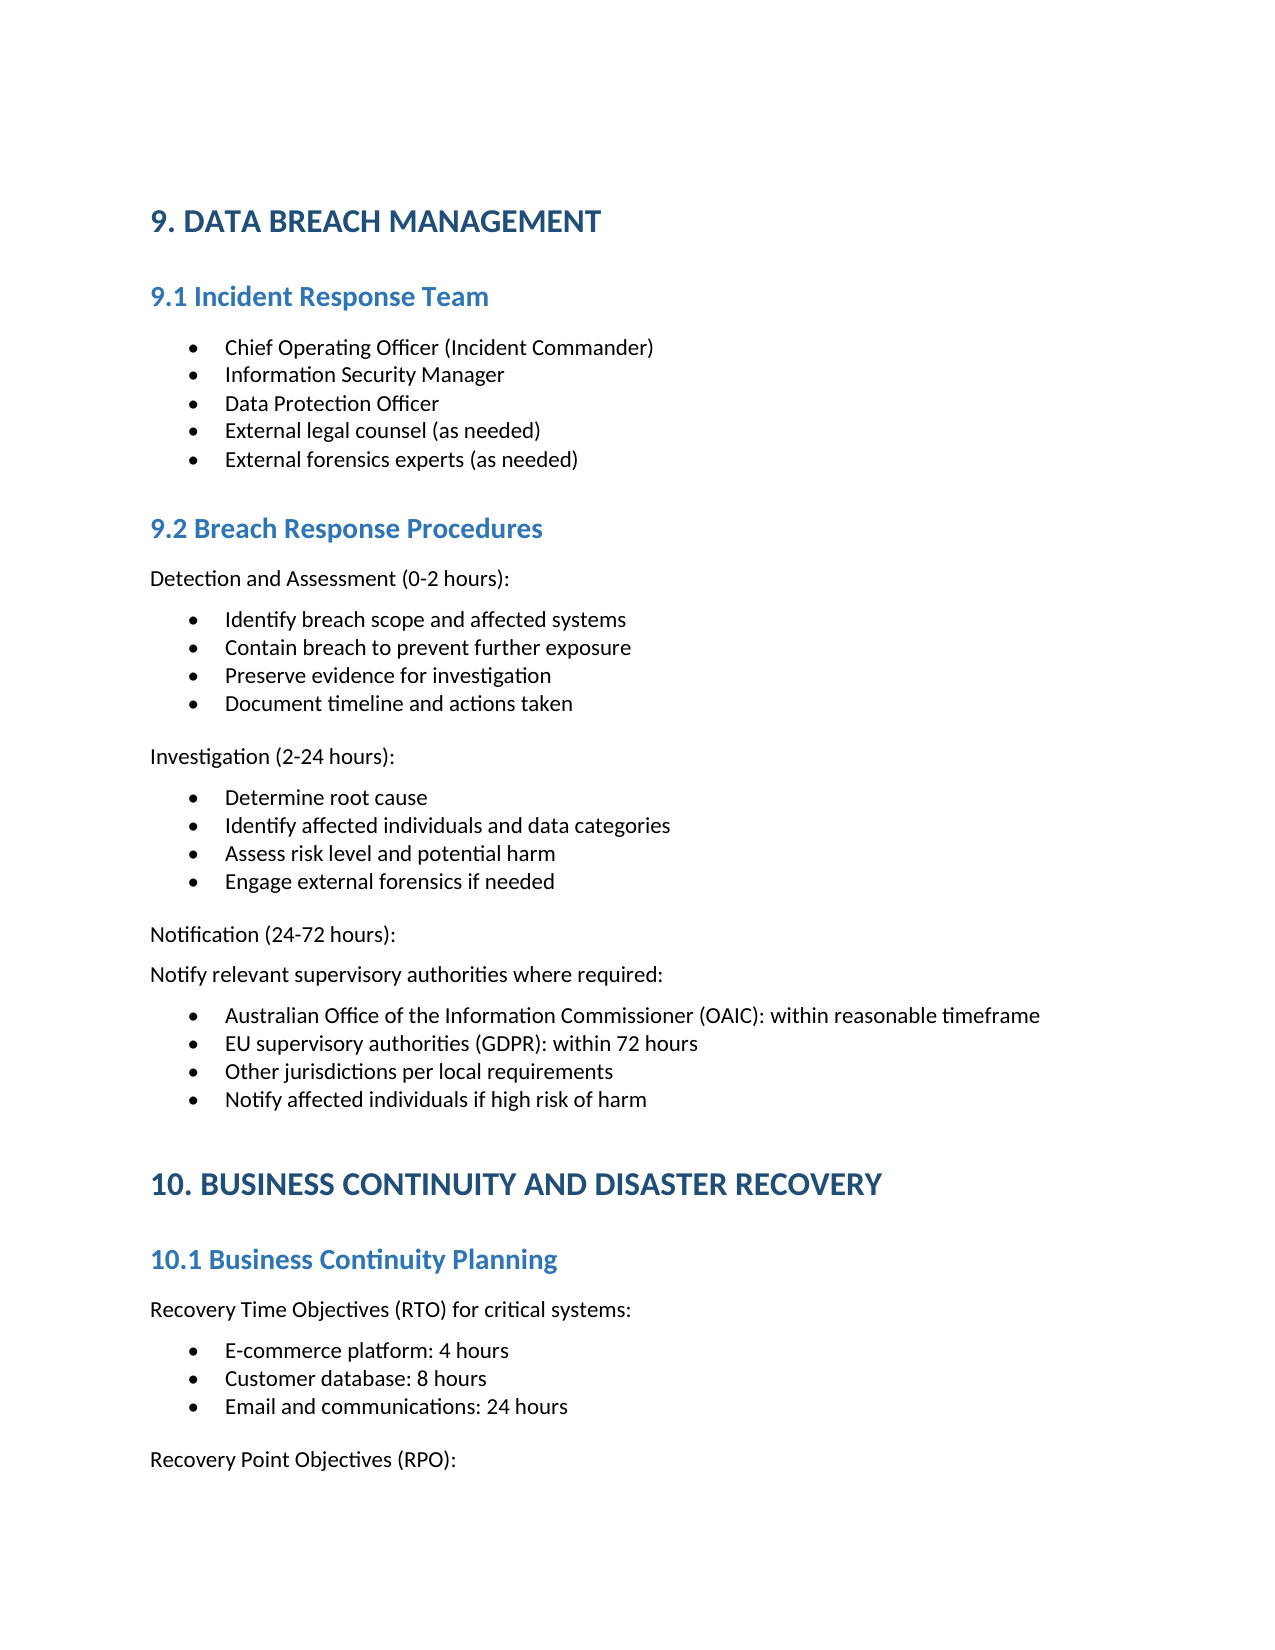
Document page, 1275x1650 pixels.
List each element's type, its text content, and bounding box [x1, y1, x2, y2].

subtitle 9.2 Breach Response Procedures [150, 510, 1125, 546]
list External legal counsel (as needed) [187, 417, 1125, 445]
text Investigation (2-24 hours): [150, 742, 1125, 770]
list Email and communications: 24 hours [187, 1392, 1125, 1420]
text Notify relevant supervisory authorities where required: [150, 960, 1125, 988]
list Identify affected individuals and data categories [187, 811, 1125, 839]
list Document timeline and actions taken [187, 689, 1125, 717]
list Engage external forensics if needed [187, 867, 1125, 895]
list Determine root cause [187, 783, 1125, 811]
list Data Protection Officer [187, 389, 1125, 417]
list Other jurisdictions per local requirements [187, 1057, 1125, 1085]
text Recovery Point Objectives (RPO): [150, 1445, 1125, 1473]
list Preserve evidence for investigation [187, 661, 1125, 689]
text Notification (24-72 hours): [150, 920, 1125, 948]
list Identify breach scope and affected systems [187, 605, 1125, 633]
list External forensics experts (as needed) [187, 445, 1125, 473]
list Customer database: 8 hours [187, 1364, 1125, 1392]
list E-commerce platform: 4 hours [187, 1336, 1125, 1364]
subtitle 10. BUSINESS CONTINUITY AND DISASTER RECOVERY [150, 1163, 1125, 1204]
list Australian Office of the Information Commissioner (OAIC): within reasonable timeframe [187, 1001, 1125, 1029]
list Contain breach to prevent further exposure [187, 633, 1125, 661]
list Assess risk level and potential harm [187, 839, 1125, 867]
subtitle 9. DATA BREACH MANAGEMENT [150, 200, 1125, 241]
list Information Security Manager [187, 361, 1125, 389]
text Recovery Time Objectives (RTO) for critical systems: [150, 1296, 1125, 1323]
subtitle 10.1 Business Continuity Planning [150, 1241, 1125, 1277]
subtitle 9.1 Incident Response Team [150, 278, 1125, 314]
list EU supervisory authorities (GDPR): within 72 hours [187, 1029, 1125, 1057]
list Chief Operating Officer (Incident Commander) [187, 333, 1125, 361]
text Detection and Assessment (0-2 hours): [150, 564, 1125, 593]
list Notify affected individuals if high risk of harm [187, 1085, 1125, 1113]
